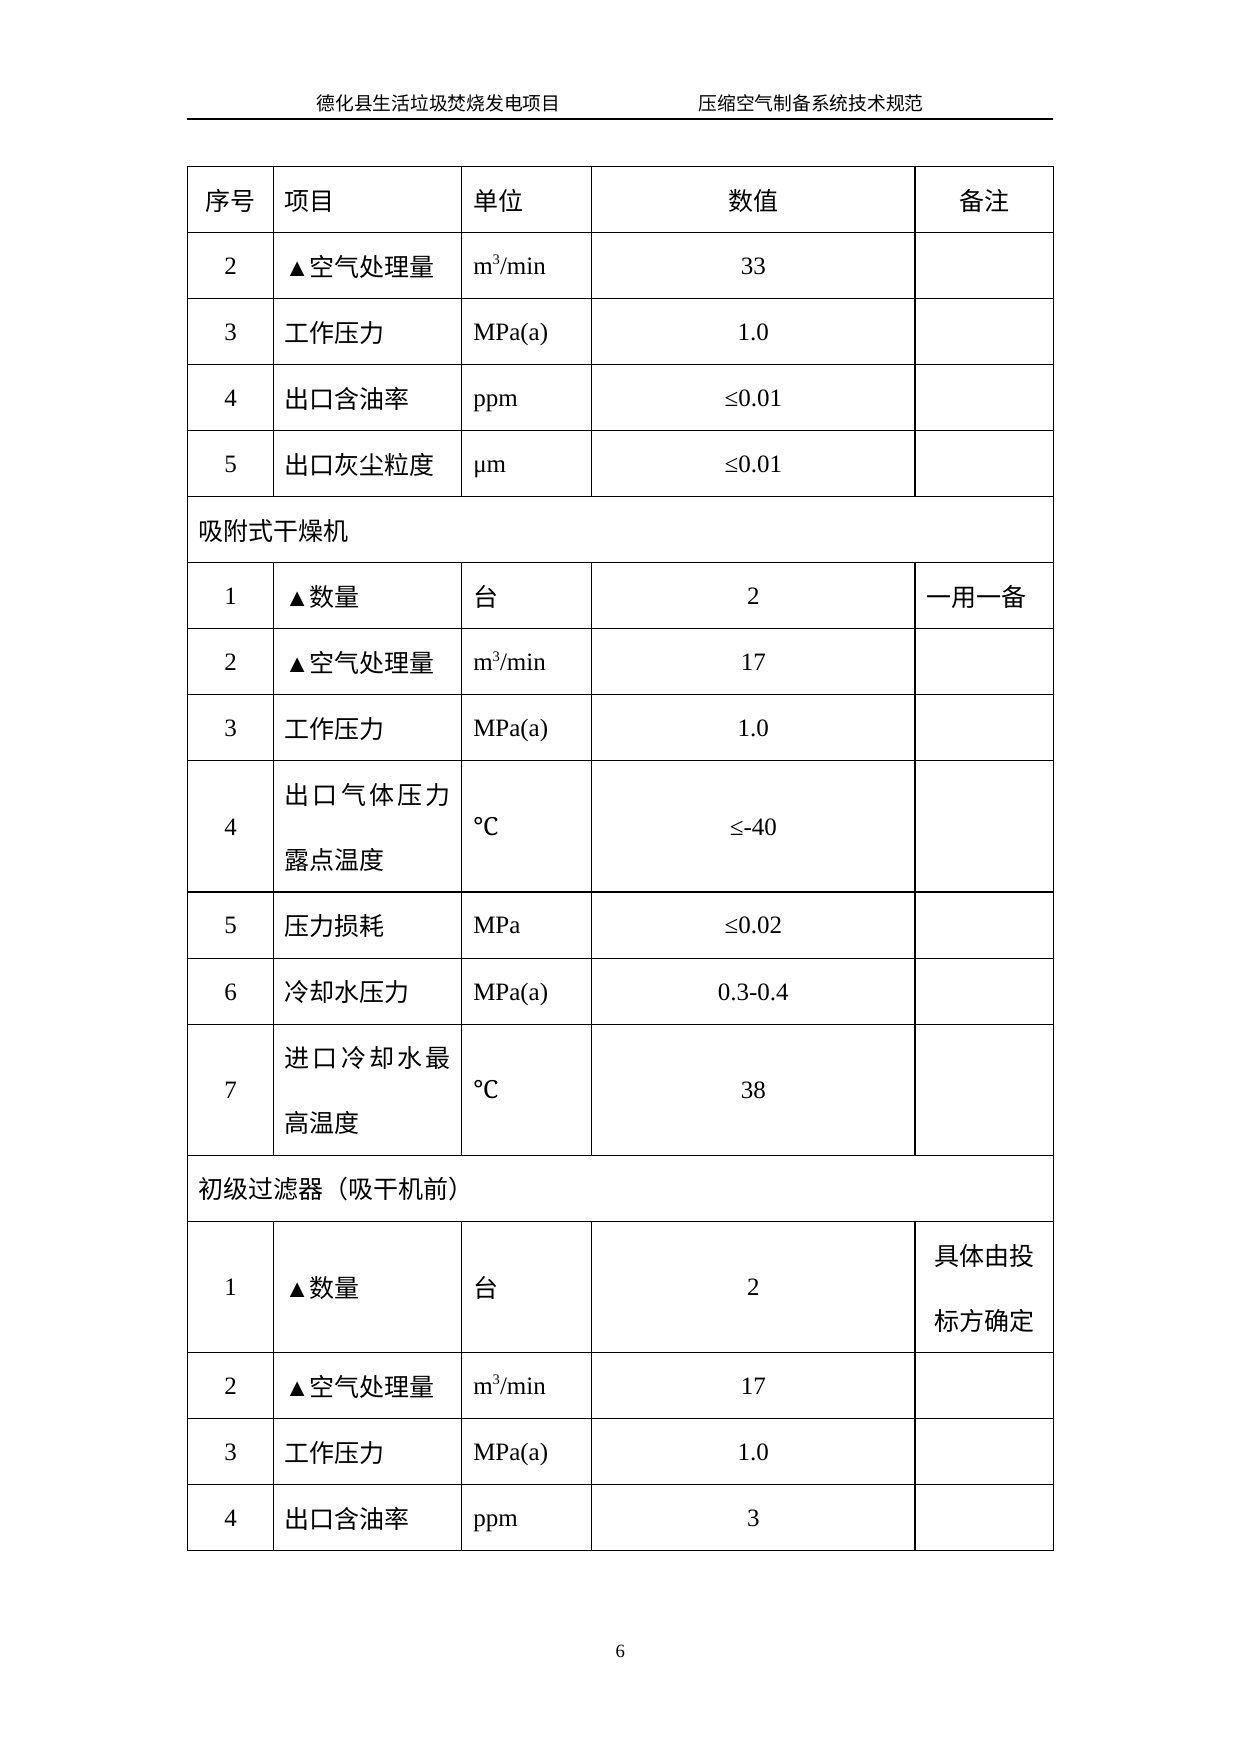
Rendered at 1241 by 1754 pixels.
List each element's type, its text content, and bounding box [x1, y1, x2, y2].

table_cell [916, 299, 1053, 364]
table_cell 一用一备 [916, 563, 1053, 628]
table_cell [916, 365, 1053, 430]
table_cell 3 [188, 1419, 273, 1484]
table_cell MPa(a) [462, 959, 591, 1023]
table_header 数值 [592, 167, 914, 232]
table_cell 1.0 [592, 299, 914, 364]
table_cell [916, 1025, 1053, 1154]
table_cell [916, 761, 1053, 891]
table_cell 17 [592, 1353, 914, 1418]
table_header 项目 [274, 167, 461, 232]
table_cell 0.3-0.4 [592, 959, 914, 1023]
table_cell ppm [462, 365, 591, 430]
table_cell ℃ [462, 1025, 591, 1154]
table_cell [916, 431, 1053, 496]
table_header 序号 [188, 167, 273, 232]
table_cell μm [462, 431, 591, 496]
table_cell m3/min [462, 1353, 591, 1418]
table_cell MPa [462, 893, 591, 957]
table_cell m3/min [462, 233, 591, 298]
table_cell 2 [188, 629, 273, 694]
table_cell 出口含油率 [274, 1485, 461, 1550]
table_cell 2 [188, 233, 273, 298]
table_cell 3 [188, 299, 273, 364]
table_cell 1.0 [592, 695, 914, 760]
table_cell 5 [188, 893, 273, 957]
table_cell 3 [188, 695, 273, 760]
table_cell 台 [462, 563, 591, 628]
table_cell ≤-40 [592, 761, 914, 891]
table_cell 4 [188, 365, 273, 430]
table_cell 4 [188, 1485, 273, 1550]
table_cell 工作压力 [274, 1419, 461, 1484]
table_cell MPa(a) [462, 695, 591, 760]
table_header 备注 [916, 167, 1053, 232]
table_cell m3/min [462, 629, 591, 694]
table_cell [916, 629, 1053, 694]
table_cell 出口灰尘粒度 [274, 431, 461, 496]
table_cell ppm [462, 1485, 591, 1550]
table_cell [916, 959, 1053, 1023]
table_cell [916, 1419, 1053, 1484]
table_cell 吸附式干燥机 [188, 497, 1053, 562]
table_cell 2 [592, 563, 914, 628]
table_cell MPa(a) [462, 1419, 591, 1484]
table_cell 5 [188, 431, 273, 496]
table_cell [916, 1353, 1053, 1418]
table_cell 冷却水压力 [274, 959, 461, 1023]
table_cell 压力损耗 [274, 893, 461, 957]
table_cell 出口气体压力露点温度 [274, 761, 461, 891]
table_cell 6 [188, 959, 273, 1023]
table_cell 初级过滤器（吸干机前） [188, 1156, 1053, 1221]
table_cell 进口冷却水最高温度 [274, 1025, 461, 1154]
table_cell 38 [592, 1025, 914, 1154]
table_cell ≤0.02 [592, 893, 914, 957]
table_cell 4 [188, 761, 273, 891]
table_cell ▲空气处理量 [274, 629, 461, 694]
table_cell ℃ [462, 761, 591, 891]
table_cell 1 [188, 1222, 273, 1352]
table_header 单位 [462, 167, 591, 232]
table_cell 17 [592, 629, 914, 694]
table_cell [916, 1485, 1053, 1550]
table_cell [916, 695, 1053, 760]
table_cell 工作压力 [274, 695, 461, 760]
table_cell 出口含油率 [274, 365, 461, 430]
table_cell 2 [188, 1353, 273, 1418]
table_cell ≤0.01 [592, 431, 914, 496]
table_cell 1.0 [592, 1419, 914, 1484]
table_cell 3 [592, 1485, 914, 1550]
table_cell ▲空气处理量 [274, 1353, 461, 1418]
table_cell 台 [462, 1222, 591, 1352]
table_cell [916, 233, 1053, 298]
table_cell 1 [188, 563, 273, 628]
table_cell ≤0.01 [592, 365, 914, 430]
table_cell 2 [592, 1222, 914, 1352]
table_cell 工作压力 [274, 299, 461, 364]
table_cell 7 [188, 1025, 273, 1154]
table_cell 33 [592, 233, 914, 298]
table_cell [916, 893, 1053, 957]
table_cell ▲数量 [274, 563, 461, 628]
table_cell ▲数量 [274, 1222, 461, 1352]
table_cell 具体由投标方确定 [916, 1222, 1053, 1352]
table_cell ▲空气处理量 [274, 233, 461, 298]
table_cell MPa(a) [462, 299, 591, 364]
